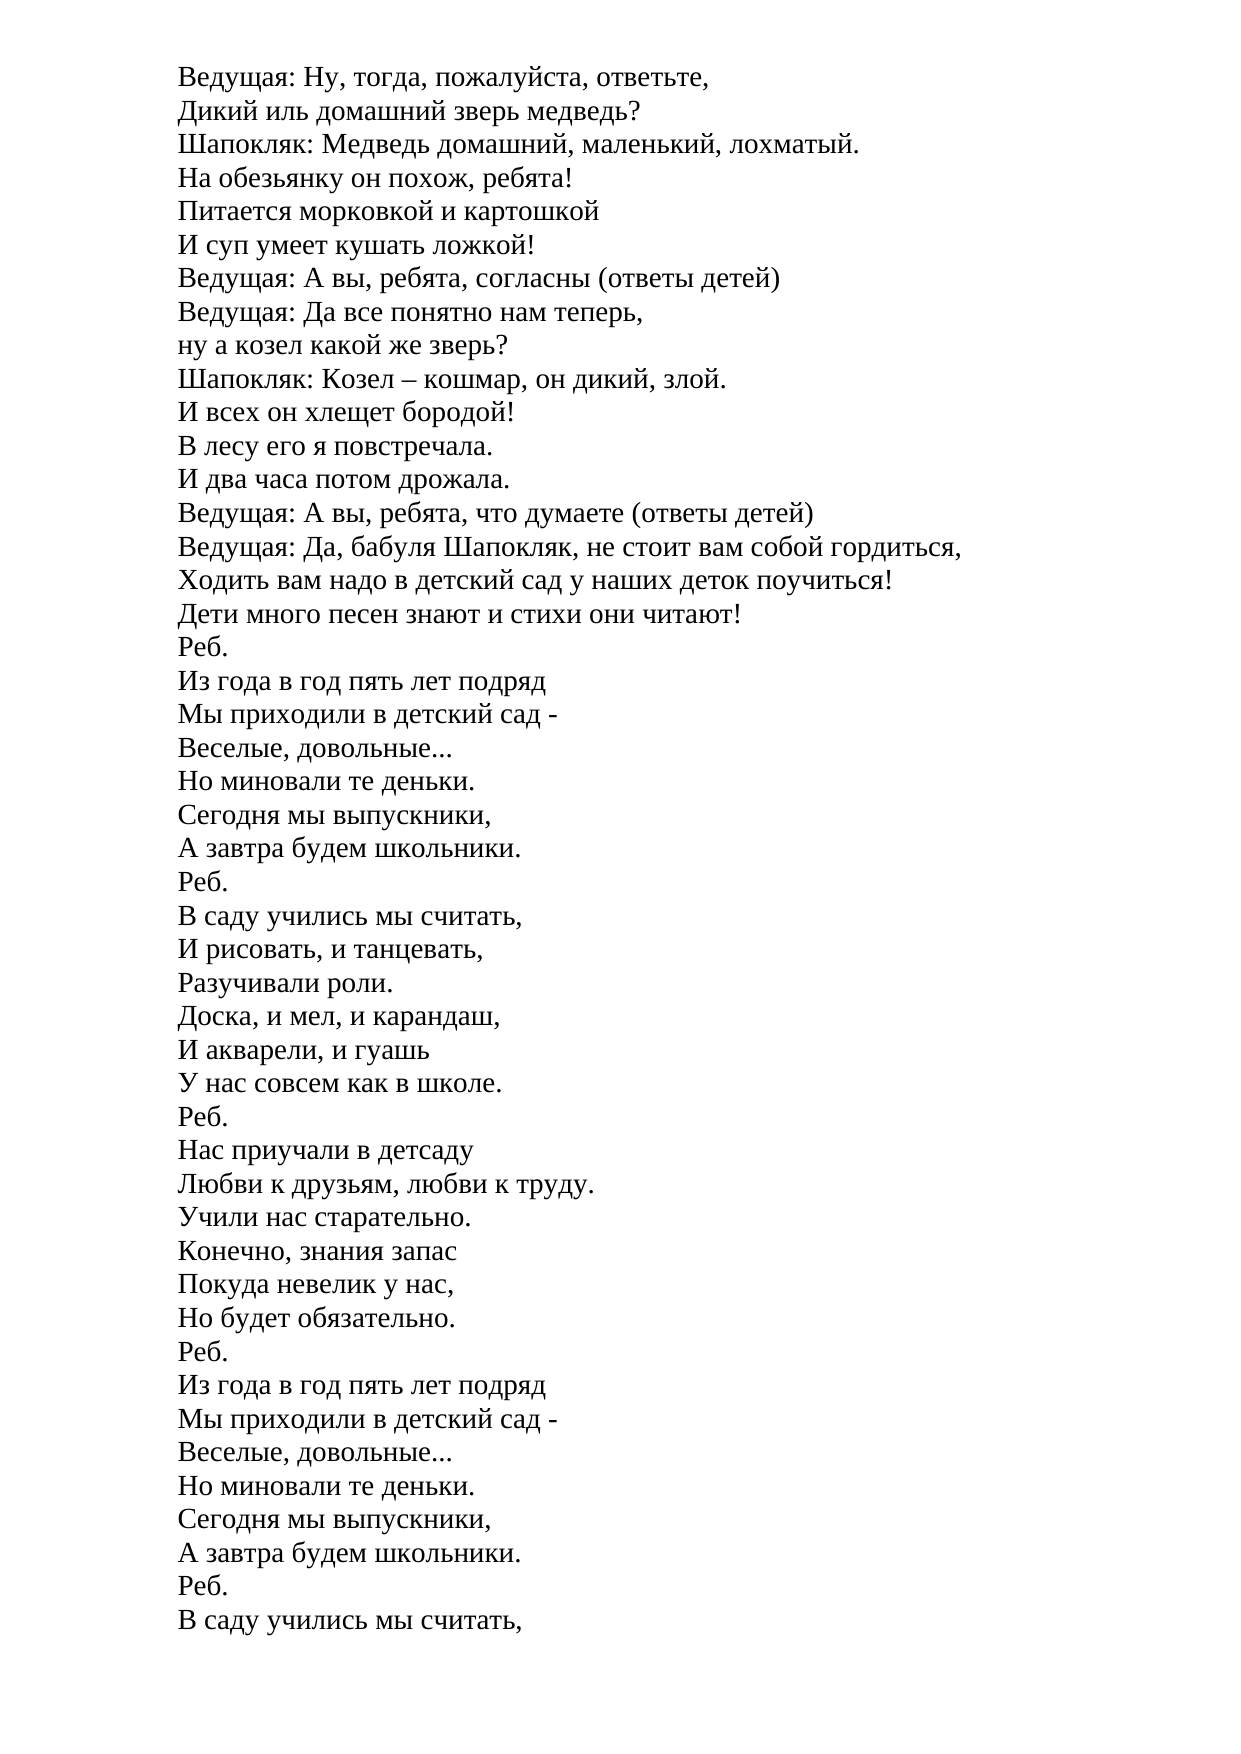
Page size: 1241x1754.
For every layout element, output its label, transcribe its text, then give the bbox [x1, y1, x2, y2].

text Веселые, довольные... [177, 730, 1152, 763]
text На обезьянку он похож, ребята! [177, 160, 1152, 193]
text Веселые, довольные... [177, 1434, 1152, 1468]
text ну а козел какой же зверь? [177, 327, 1152, 361]
text Любви к друзьям, любви к труду. [177, 1166, 1152, 1199]
text Питается морковкой и картошкой [177, 193, 1152, 227]
text И всех он хлещет бородой! [177, 394, 1152, 428]
text Дети много песен знают и стихи они читают! [177, 596, 1152, 629]
text В саду учились мы считать, [177, 1602, 1152, 1636]
text Ведущая: А вы, ребята, что думаете (ответы детей) [177, 495, 1152, 529]
text Учили нас старательно. [177, 1199, 1152, 1233]
text Сегодня мы выпускники, [177, 1501, 1152, 1535]
text Но будет обязательно. [177, 1300, 1152, 1334]
text Ходить вам надо в детский сад у наших деток поучиться! [177, 562, 1152, 596]
text В саду учились мы считать, [177, 898, 1152, 931]
text А завтра будем школьники. [177, 831, 1152, 864]
text Покуда невелик у нас, [177, 1267, 1152, 1300]
text Мы приходили в детский сад - [177, 1401, 1152, 1434]
text В лесу его я повстречала. [177, 428, 1152, 462]
text Мы приходили в детский сад - [177, 696, 1152, 730]
text И два часа потом дрожала. [177, 462, 1152, 495]
text Ведущая: Ну, тогда, пожалуйста, ответьте, [177, 59, 1152, 93]
text И акварели, и гуашь [177, 1032, 1152, 1065]
text У нас совсем как в школе. [177, 1065, 1152, 1099]
text Шапокляк: Козел – кошмар, он дикий, злой. [177, 361, 1152, 394]
text Ведущая: Да все понятно нам теперь, [177, 294, 1152, 327]
text Но миновали те деньки. [177, 763, 1152, 797]
text Реб. [177, 1099, 1152, 1132]
text Ведущая: Да, бабуля Шапокляк, не стоит вам собой гордиться, [177, 529, 1152, 562]
text Реб. [177, 1334, 1152, 1367]
text Но миновали те деньки. [177, 1468, 1152, 1501]
text И рисовать, и танцевать, [177, 931, 1152, 965]
text Дикий иль домашний зверь медведь? [177, 93, 1152, 126]
text Конечно, знания запас [177, 1233, 1152, 1267]
text Из года в год пять лет подряд [177, 663, 1152, 696]
text Нас приучали в детсаду [177, 1132, 1152, 1166]
text Реб. [177, 864, 1152, 898]
text Реб. [177, 629, 1152, 663]
text Из года в год пять лет подряд [177, 1367, 1152, 1401]
text Разучивали роли. [177, 965, 1152, 998]
text Реб. [177, 1568, 1152, 1602]
text И суп умеет кушать ложкой! [177, 227, 1152, 260]
text Сегодня мы выпускники, [177, 797, 1152, 831]
text Доска, и мел, и карандаш, [177, 998, 1152, 1032]
text А завтра будем школьники. [177, 1535, 1152, 1568]
text Шапокляк: Медведь домашний, маленький, лохматый. [177, 126, 1152, 160]
text Ведущая: А вы, ребята, согласны (ответы детей) [177, 260, 1152, 294]
